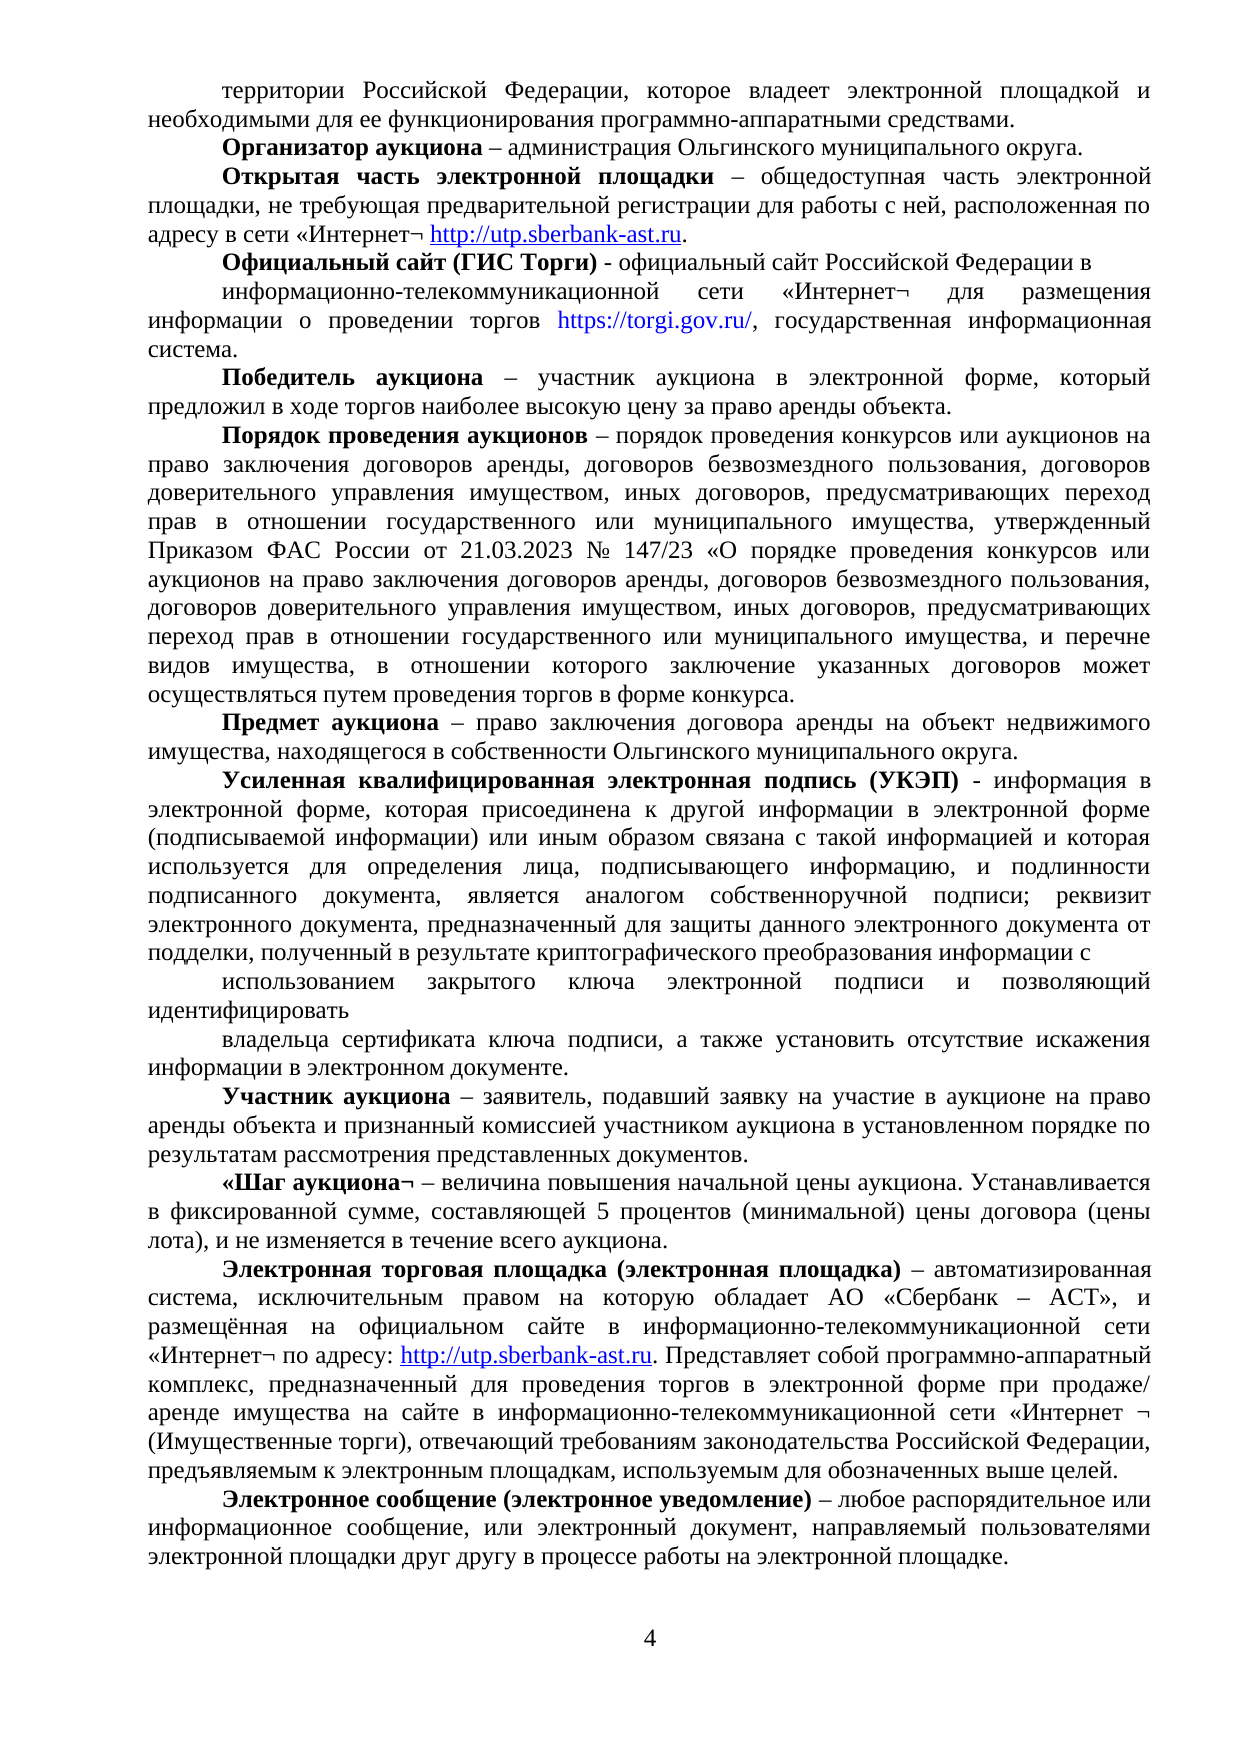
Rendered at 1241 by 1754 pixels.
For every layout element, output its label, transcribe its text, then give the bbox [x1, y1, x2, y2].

text Предмет аукциона – право заключения договора аренды на объект недвижимого имущества, находящегося в собственности Ольгинского муниципального округа. [148, 707, 1152, 765]
text Электронная торговая площадка (электронная площадка) – автоматизированная система, исключительным правом на которую обладает АО «Сбербанк – АСТ», и размещённая на официальном сайте в информационно-телекоммуникационной сети «Интернет¬ по адресу: http://utp.sberbank-ast.ru. Представляет собой программно-аппаратный комплекс, предназначенный для проведения торгов в электронной форме при продаже/ аренде имущества на сайте в информационно-телекоммуникационной сети «Интернет ¬ (Имущественные торги), отвечающий требованиям законодательства Российской Федерации, предъявляемым к электронным площадкам, используемым для обозначенных выше целей. [148, 1254, 1152, 1484]
text Официальный сайт (ГИС Торги) - официальный сайт Российской Федерации в [148, 247, 1152, 276]
text владельца сертификата ключа подписи, а также установить отсутствие искажения информации в электронном документе. [148, 1024, 1152, 1081]
text информационно-телекоммуникационной сети «Интернет¬ для размещения информации о проведении торгов https://torgi.gov.ru/, государственная информационная система. [148, 276, 1152, 362]
text Открытая часть электронной площадки – общедоступная часть электронной площадки, не требующая предварительной регистрации для работы с ней, расположенная по адресу в сети «Интернет¬ http://utp.sberbank-ast.ru. [148, 161, 1152, 247]
text Порядок проведения аукционов – порядок проведения конкурсов или аукционов на право заключения договоров аренды, договоров безвозмездного пользования, договоров доверительного управления имуществом, иных договоров, предусматривающих переход прав в отношении государственного или муниципального имущества, утвержденный Приказом ФАС России от 21.03.2023 № 147/23 «О порядке проведения конкурсов или аукционов на право заключения договоров аренды, договоров безвозмездного пользования, договоров доверительного управления имуществом, иных договоров, предусматривающих переход прав в отношении государственного или муниципального имущества, и перечне видов имущества, в отношении которого заключение указанных договоров может осуществляться путем проведения торгов в форме конкурса. [148, 420, 1152, 707]
text территории Российской Федерации, которое владеет электронной площадкой и необходимыми для ее функционирования программно-аппаратными средствами. [148, 75, 1152, 132]
text Электронное сообщение (электронное уведомление) – любое распорядительное или информационное сообщение, или электронный документ, направляемый пользователями электронной площадки друг другу в процессе работы на электронной площадке. [148, 1484, 1152, 1570]
text Организатор аукциона – администрация Ольгинского муниципального округа. [148, 132, 1152, 161]
text использованием закрытого ключа электронной подписи и позволяющий идентифицировать [148, 966, 1152, 1024]
text «Шаг аукциона¬ – величина повышения начальной цены аукциона. Устанавливается в фиксированной сумме, составляющей 5 процентов (минимальной) цены договора (цены лота), и не изменяется в течение всего аукциона. [148, 1167, 1152, 1254]
text Победитель аукциона – участник аукциона в электронной форме, который предложил в ходе торгов наиболее высокую цену за право аренды объекта. [148, 362, 1152, 420]
text Участник аукциона – заявитель, подавший заявку на участие в аукционе на право аренды объекта и признанный комиссией участником аукциона в установленном порядке по результатам рассмотрения представленных документов. [148, 1081, 1152, 1167]
text Усиленная квалифицированная электронная подпись (УКЭП) - информация в электронной форме, которая присоединена к другой информации в электронной форме (подписываемой информации) или иным образом связана с такой информацией и которая используется для определения лица, подписывающего информацию, и подлинности подписанного документа, является аналогом собственноручной подписи; реквизит электронного документа, предназначенный для защиты данного электронного документа от подделки, полученный в результате криптографического преобразования информации с [148, 765, 1152, 966]
